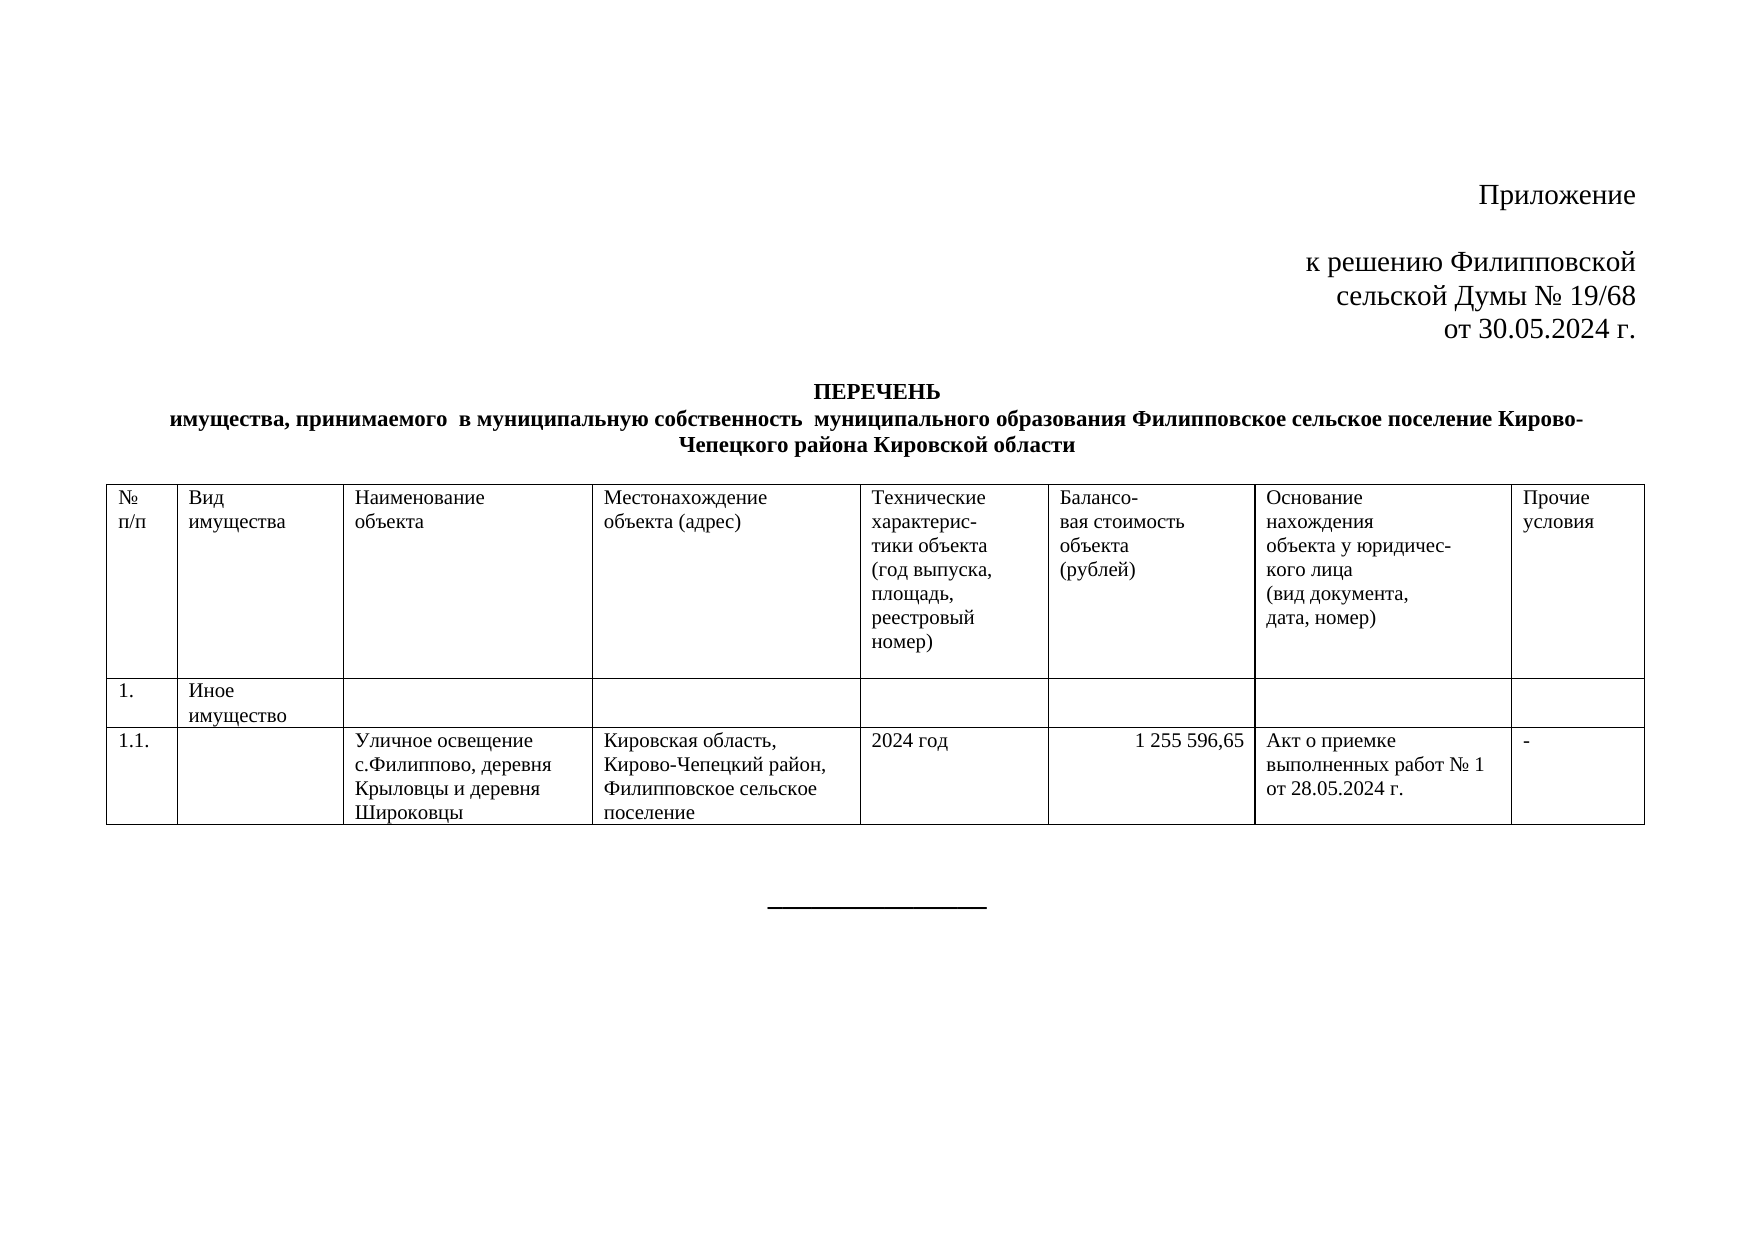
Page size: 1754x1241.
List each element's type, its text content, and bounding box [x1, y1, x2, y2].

table_header Наименование объекта [344, 485, 592, 677]
text к решению Филипповской [118, 244, 1636, 278]
text Приложение [118, 177, 1636, 211]
table_header Прочие условия [1512, 485, 1644, 677]
table_cell Иное имущество [178, 679, 343, 727]
table_header Технические характерис- тики объекта (год выпуска, площадь, реестровый номер) [861, 485, 1048, 677]
table_cell [344, 679, 592, 727]
table_cell Акт о приемке выполненных работ № 1 от 28.05.2024 г. [1256, 728, 1511, 824]
table_cell Уличное освещение с.Филиппово, деревня Крыловцы и деревня Широковцы [344, 728, 592, 824]
table_cell [861, 679, 1048, 727]
table_cell 2024 год [861, 728, 1048, 824]
table_cell 1.1. [107, 728, 177, 824]
table_cell [1512, 679, 1644, 727]
table_cell 1 255 596,65 [1049, 728, 1254, 824]
table_cell [1049, 679, 1254, 727]
text ПЕРЕЧЕНЬ [118, 378, 1636, 405]
text от 30.05.2024 г. [118, 311, 1636, 345]
table_cell [178, 728, 343, 824]
table_header Местонахождение объекта (адрес) [593, 485, 860, 677]
table_header Вид имущества [178, 485, 343, 677]
text имущества, принимаемого в муниципальную собственность муниципального образования Филипповское сельское поселение Кирово-Чепецкого района Кировской области [118, 405, 1636, 457]
table_cell - [1512, 728, 1644, 824]
table_cell Кировская область, Кирово-Чепецкий район, Филипповское сельское поселение [593, 728, 860, 824]
text _______________ [118, 878, 1636, 911]
table_header Балансо- вая стоимость объекта (рублей) [1049, 485, 1254, 677]
table_header № п/п [107, 485, 177, 677]
table_cell [1256, 679, 1511, 727]
table_cell [593, 679, 860, 727]
table_cell 1. [107, 679, 177, 727]
table_header Основание нахождения объекта у юридичес- кого лица (вид документа, дата, номер) [1256, 485, 1511, 677]
text сельской Думы № 19/68 [118, 278, 1636, 311]
